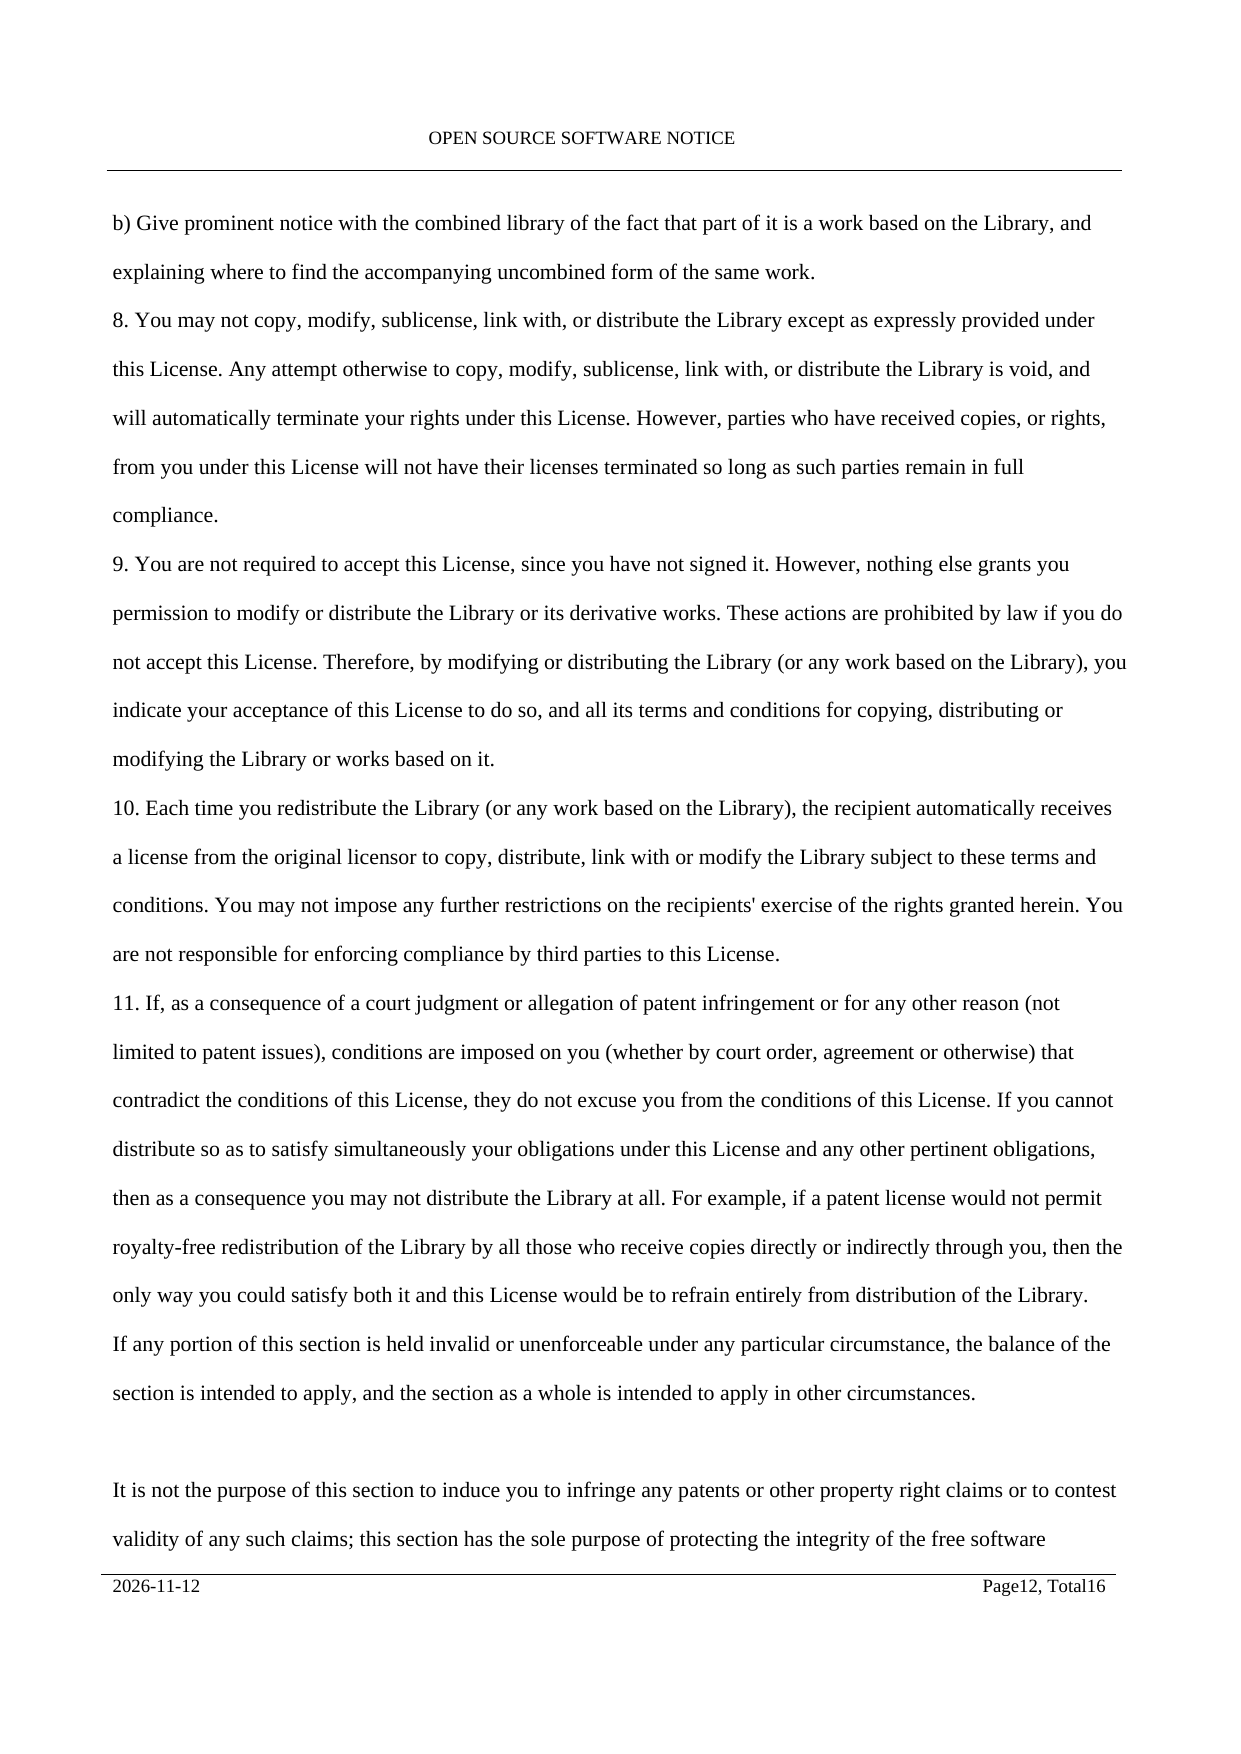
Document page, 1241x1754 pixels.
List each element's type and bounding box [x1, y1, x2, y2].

text [112, 206, 1128, 1555]
